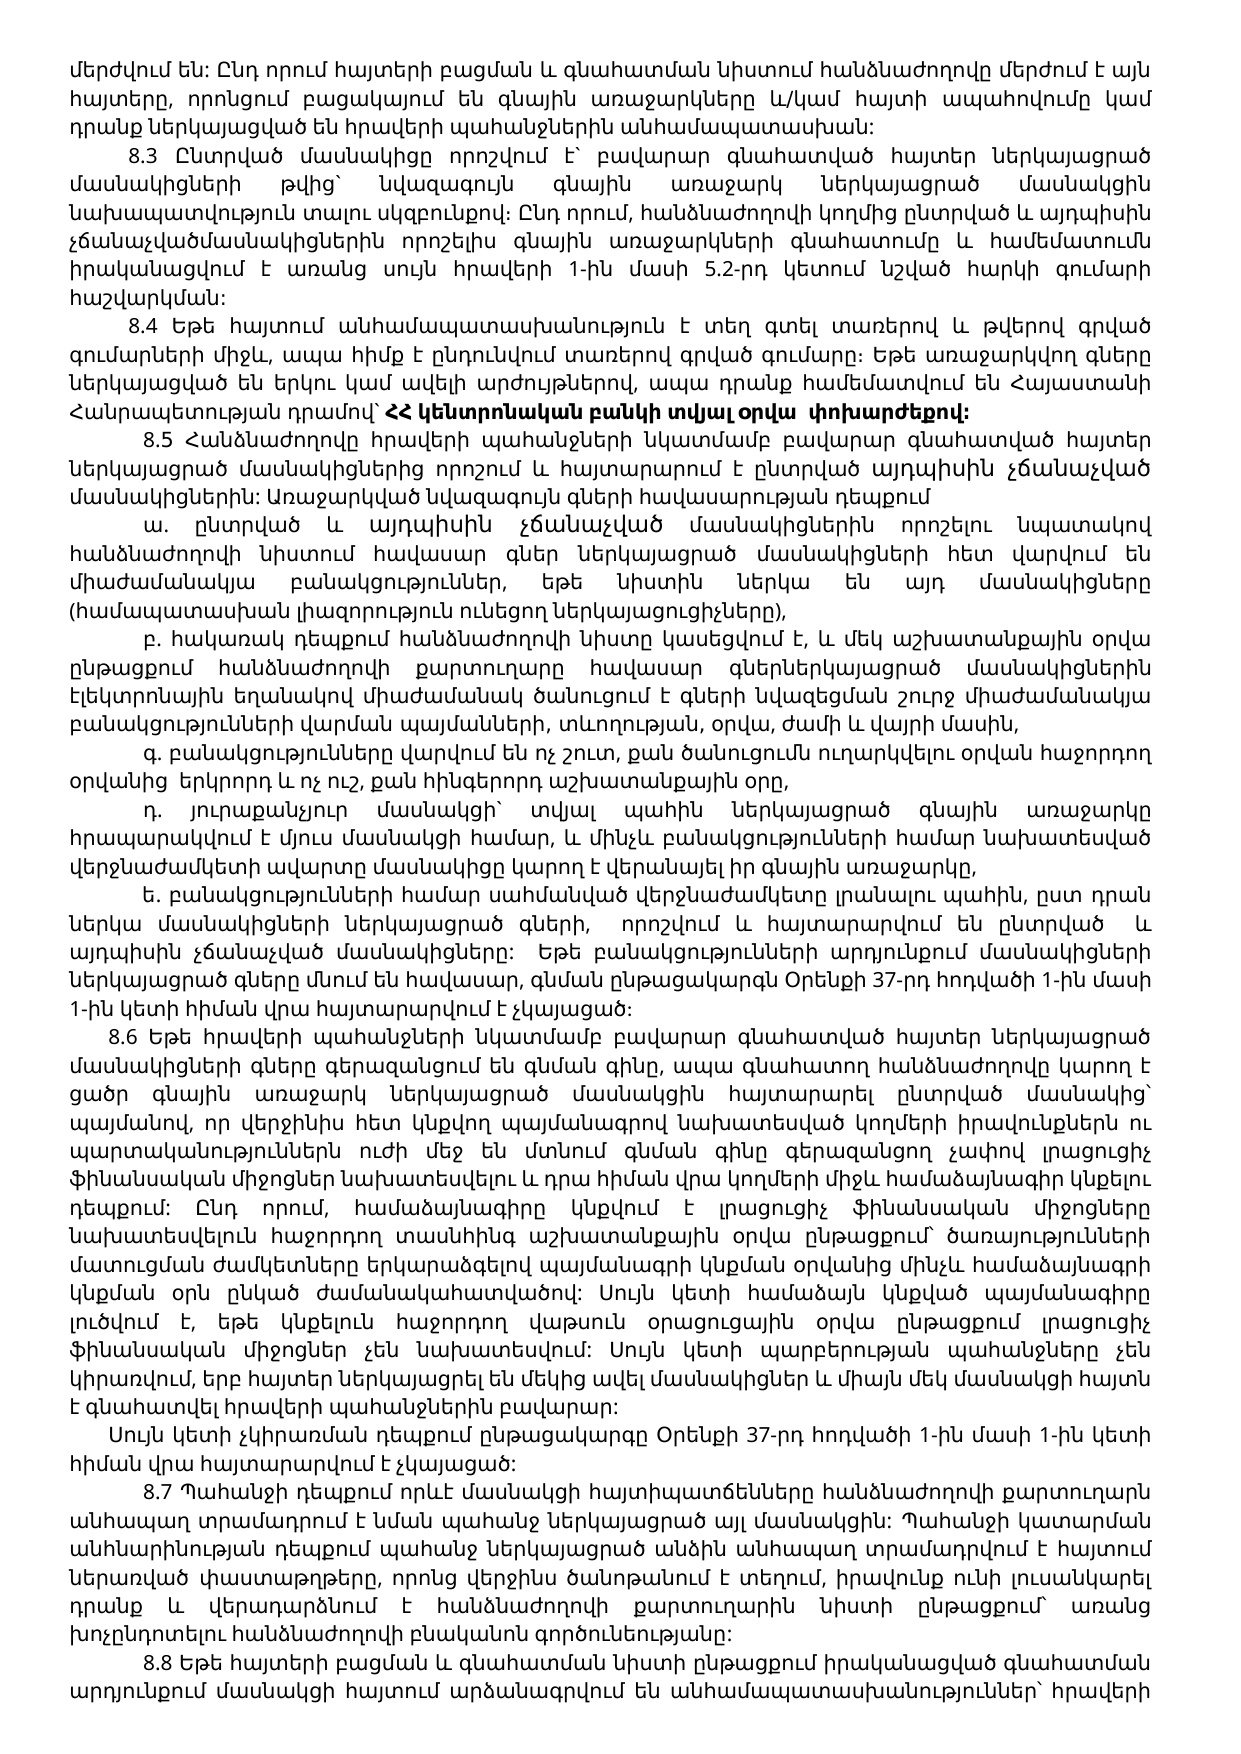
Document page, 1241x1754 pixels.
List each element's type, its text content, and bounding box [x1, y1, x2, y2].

text 8.3 Ընտրված մասնակիցը որոշվում է` բավարար գնահատված հայտեր ներկայացրած մասնակիցների թվից` նվազագույն գնային առաջարկ ներկայացրած մասնակցին նախապատվություն տալու սկզբունքով։ Ընդ որում, հանձնաժողովի կողմից ընտրված և այդպիսին չճանաչվածմասնակիցներին որոշելիս գնային առաջարկների գնահատումը և համեմատումն իրականացվում է առանց սույն հրավերի 1-ին մասի 5.2-րդ կետում նշված հարկի գումարի հաշվարկման: [69, 141, 1152, 311]
text ա. ընտրված և այդպիսին չճանաչված մասնակիցներին որոշելու նպատակով հանձնաժողովի նիստում հավասար գներ ներկայացրած մասնակիցների հետ վարվում են միաժամանակյա բանակցություններ, եթե նիստին ներկա են այդ մասնակիցները (համապատասխան լիազորություն ունեցող ներկայացուցիչները), [69, 511, 1152, 624]
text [69, 1648, 1152, 1705]
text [69, 56, 1152, 141]
text 8.6 Եթե հրավերի պահանջների նկատմամբ բավարար գնահատված հայտեր ներկայացրած մասնակիցների գները գերազանցում են գնման գինը, ապա գնահատող հանձնաժողովը կարող է ցածր գնային առաջարկ ներկայացրած մասնակցին հայտարարել ընտրված մասնակից՝ պայմանով, որ վերջինիս հետ կնքվող պայմանագրով նախատեսված կողմերի իրավունքներն ու պարտականություններն ուժի մեջ են մտնում գնման գինը գերազանցող չափով լրացուցիչ ֆինանսական միջոցներ նախատեսվելու և դրա հիման վրա կողմերի միջև համաձայնագիր կնքելու դեպքում: Ընդ որում, համաձայնագիրը կնքվում է լրացուցիչ ֆինանսական միջոցները նախատեսվելուն հաջորդող տասնհինգ աշխատանքային օրվա ընթացքում՝ ծառայությունների մատուցման ժամկետները երկարաձգելով պայմանագրի կնքման օրվանից մինչև համաձայնագրի կնքման օրն ընկած ժամանակահատվածով: Սույն կետի համաձայն կնքված պայմանագիրը լուծվում է, եթե կնքելուն հաջորդող վաթսուն օրացուցային օրվա ընթացքում լրացուցիչ ֆինանսական միջոցներ չեն նախատեսվում: Սույն կետի պարբերության պահանջները չեն կիրառվում, երբ հայտեր ներկայացրել են մեկից ավել մասնակիցներ և միայն մեկ մասնակցի հայտն է գնահատվել հրավերի պահանջներին բավարար: [69, 1022, 1152, 1421]
text գ. բանակցությունները վարվում են ոչ շուտ, քան ծանուցումն ուղարկվելու օրվան հաջորդող օրվանից երկրորդ և ոչ ուշ, քան հինգերորդ աշխատանքային օրը, [69, 738, 1152, 795]
text 8.5 Հանձնաժողովը հրավերի պահանջների նկատմամբ բավարար գնահատված հայտեր ներկայացրած մասնակիցներից որոշում և հայտարարում է ընտրված այդպիսին չճանաչված մասնակիցներին: Առաջարկված նվազագույն գների հավասարության դեպքում [69, 425, 1152, 511]
text 8.7 Պահանջի դեպքում որևէ մասնակցի հայտիպատճենները հանձնաժողովի քարտուղարն անհապաղ տրամադրում է նման պահանջ ներկայացրած այլ մասնակցին: Պահանջի կատարման անհնարինության դեպքում պահանջ ներկայացրած անձին անհապաղ տրամադրվում է հայտում ներառված փաստաթղթերը, որոնց վերջինս ծանոթանում է տեղում, իրավունք ունի լուսանկարել դրանք և վերադարձնում է հանձնաժողովի քարտուղարին նիստի ընթացքում՝ առանց խոչընդոտելու հանձնաժողովի բնականոն գործունեությանը: [69, 1477, 1152, 1648]
text բ. հակառակ դեպքում հանձնաժողովի նիստը կասեցվում է, և մեկ աշխատանքային օրվա ընթացքում հանձնաժողովի քարտուղարը հավասար գներներկայացրած մասնակիցներին էլեկտրոնային եղանակով միաժամանակ ծանուցում է գների նվազեցման շուրջ միաժամանակյա բանակցությունների վարման պայմանների, տևողության, օրվա, ժամի և վայրի մասին, [69, 624, 1152, 738]
text դ. յուրաքանչյուր մասնակցի` տվյալ պահին ներկայացրած գնային առաջարկը հրապարակվում է մյուս մասնակցի համար, և մինչև բանակցությունների համար նախատեսված վերջնաժամկետի ավարտը մասնակիցը կարող է վերանայել իր գնային առաջարկը, [69, 795, 1152, 880]
text ե. բանակցությունների համար սահմանված վերջնաժամկետը լրանալու պահին, ըստ դրան ներկա մասնակիցների ներկայացրած գների, որոշվում և հայտարարվում են ընտրված և այդպիսին չճանաչված մասնակիցները: Եթե բանակցությունների արդյունքում մասնակիցների ներկայացրած գները մնում են հավասար, գնման ընթացակարգն Օրենքի 37-րդ հոդվածի 1-ին մասի 1-ին կետի հիման վրա հայտարարվում է չկայացած: [69, 880, 1152, 1022]
text 8.4 Եթե հայտում անհամապատասխանություն է տեղ գտել տառերով և թվերով գրված գումարների միջև, ապա հիմք է ընդունվում տառերով գրված գումարը։ Եթե առաջարկվող գները ներկայացված են երկու կամ ավելի արժույթներով, ապա դրանք համեմատվում են Հայաստանի Հանրապետության դրամով` ՀՀ կենտրոնական բանկի տվյալ օրվա փոխարժեքով։ [69, 311, 1152, 425]
text Սույն կետի չկիրառման դեպքում ընթացակարգը Օրենքի 37-րդ հոդվածի 1-ին մասի 1-ին կետի հիման վրա հայտարարվում է չկայացած: [69, 1421, 1152, 1477]
